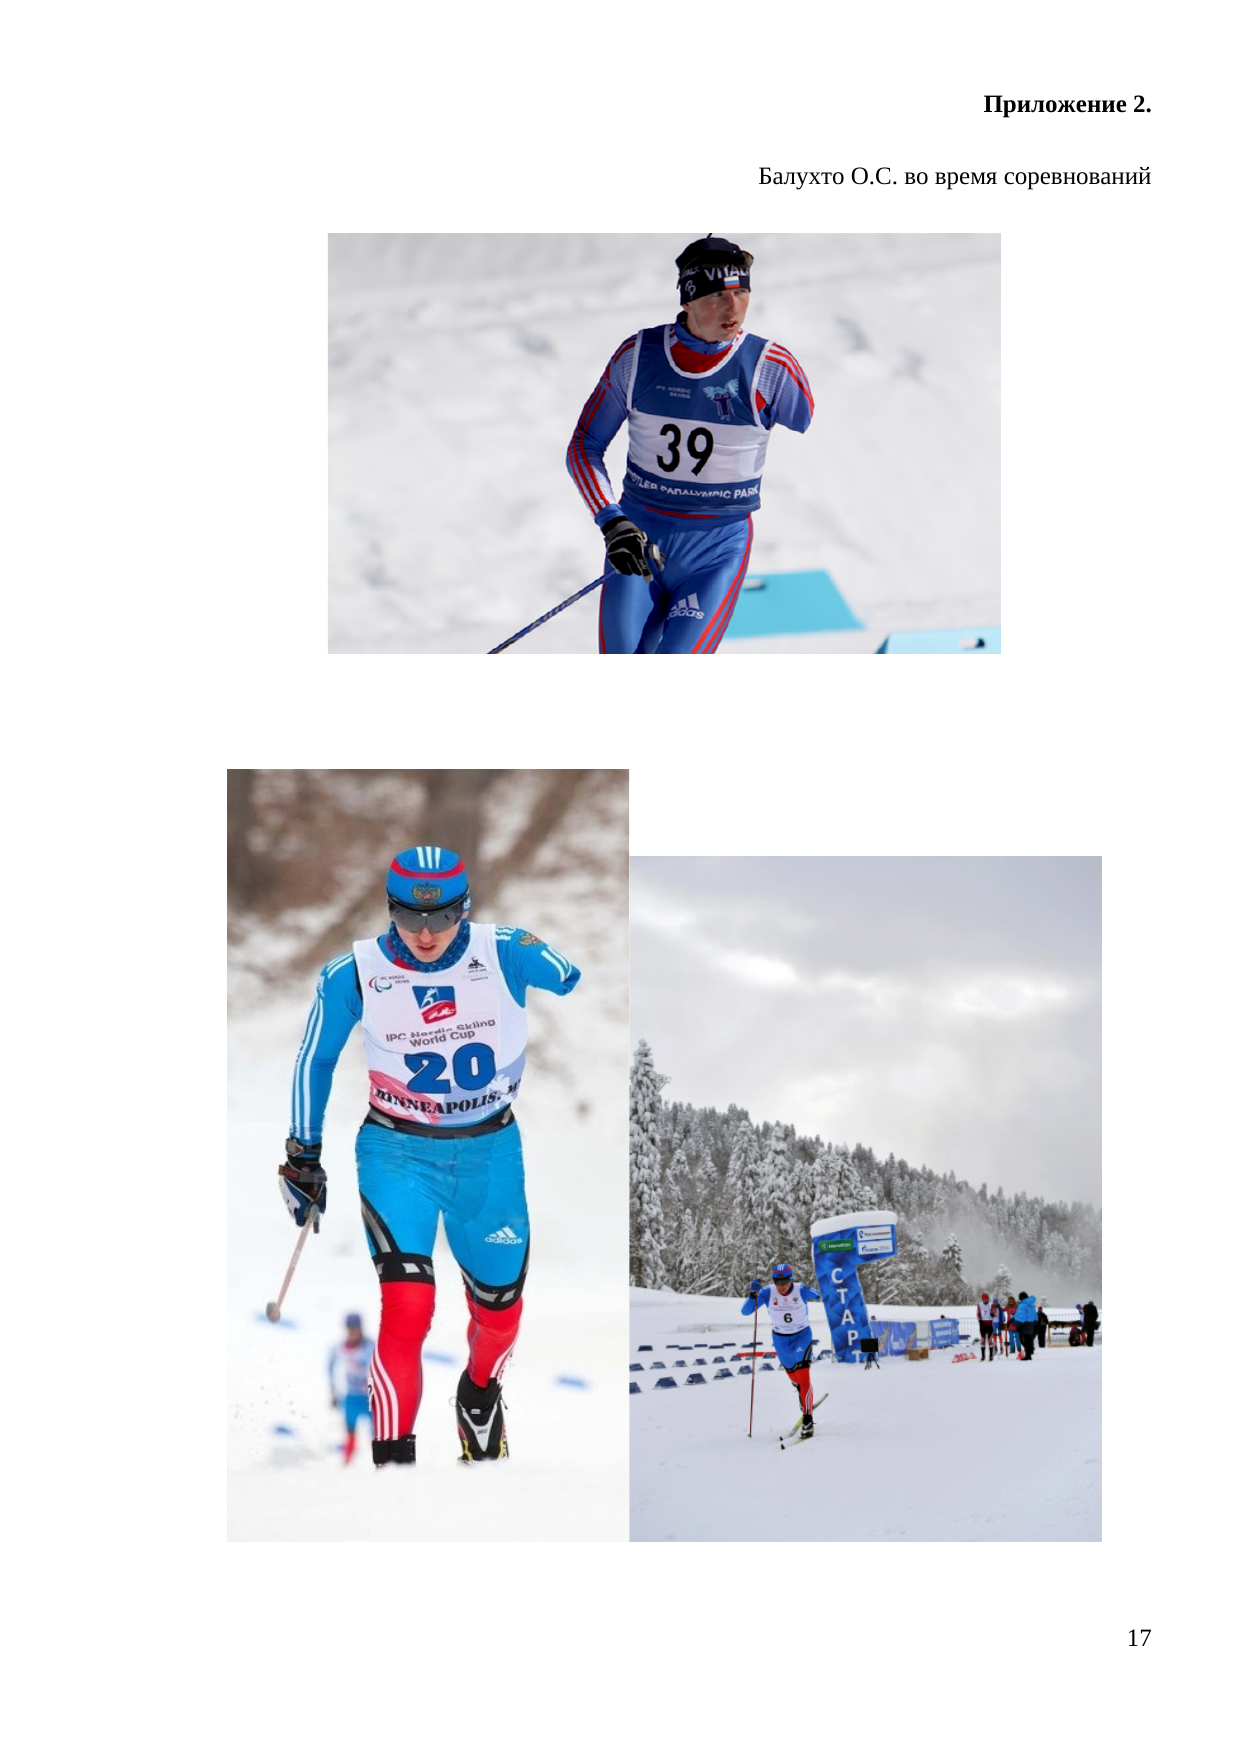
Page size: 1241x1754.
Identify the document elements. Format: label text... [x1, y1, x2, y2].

text Приложение 2. [177, 306, 983, 334]
picture [327, 450, 1001, 871]
text Балухто О.С. во время соревнований [177, 378, 758, 407]
